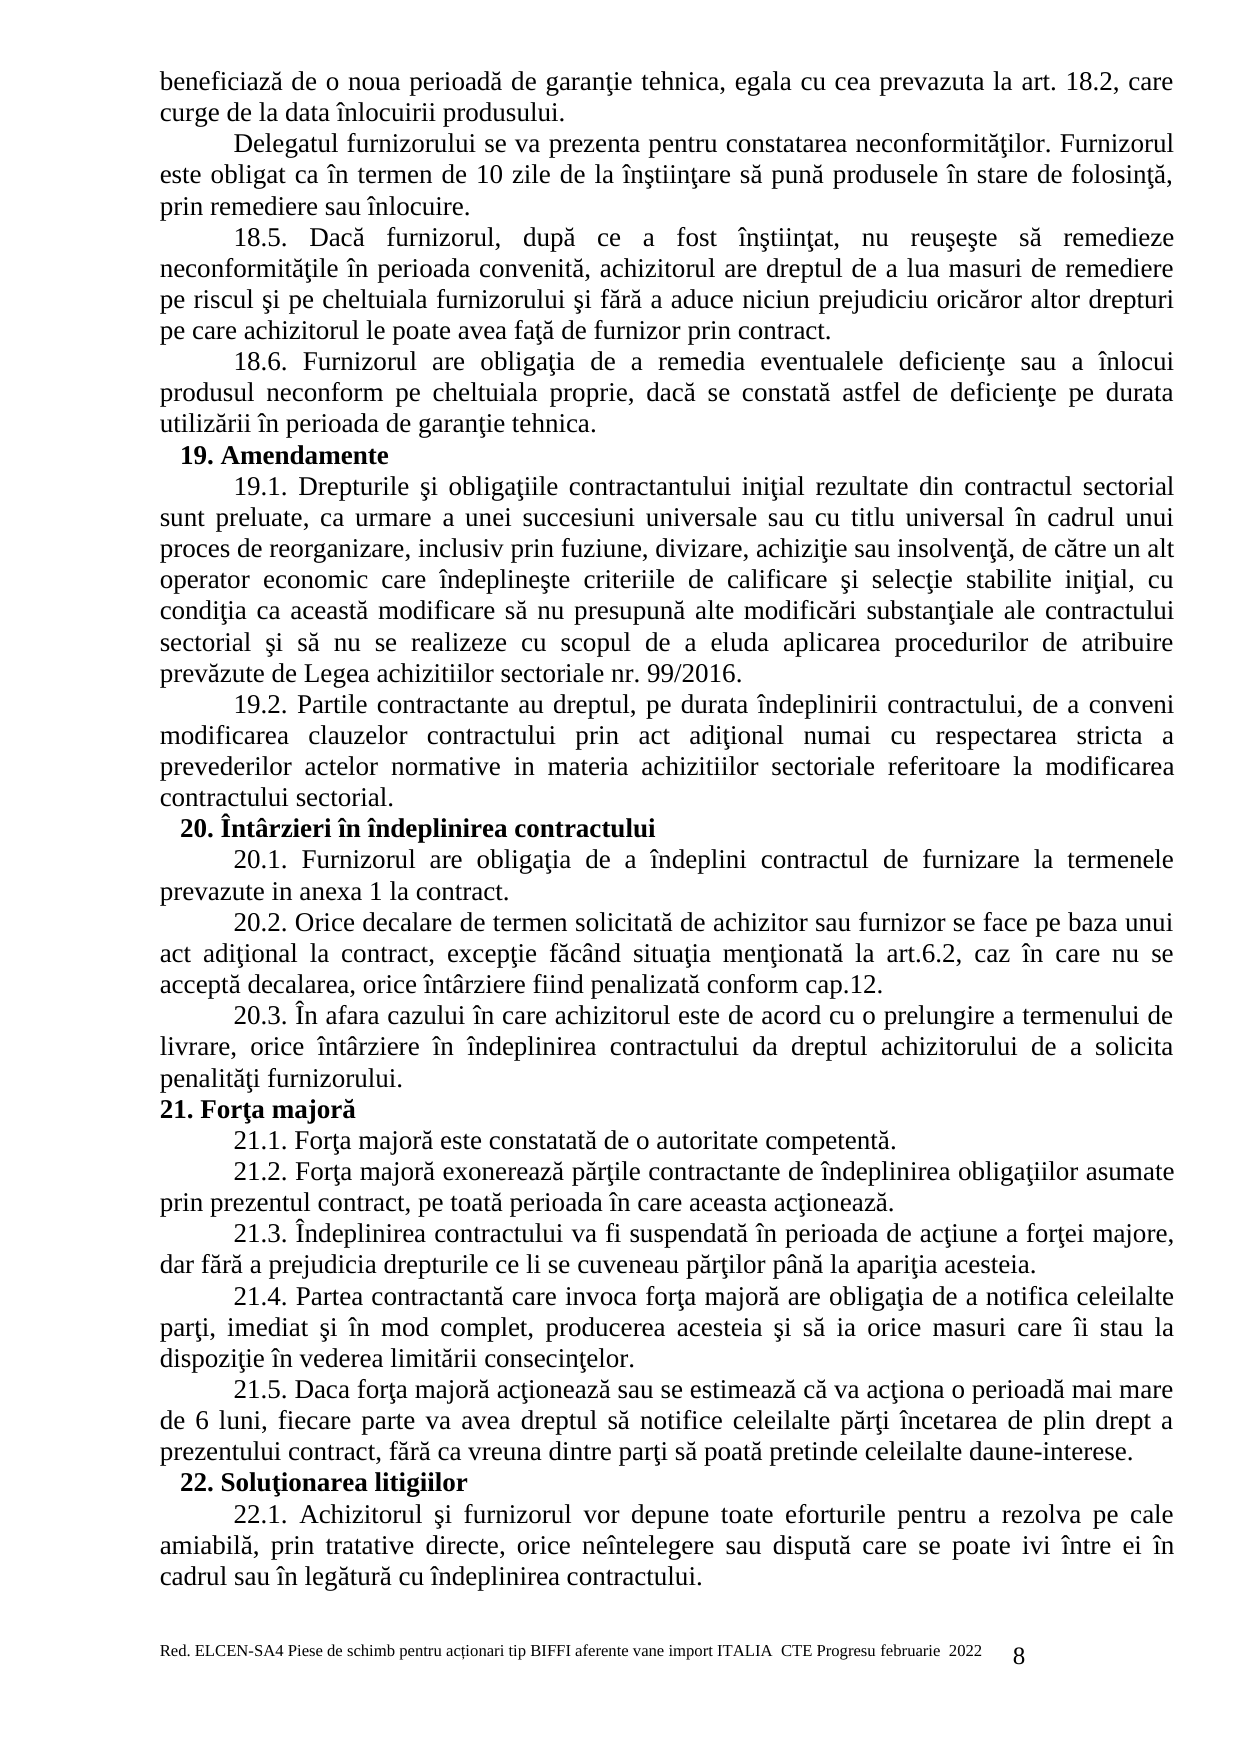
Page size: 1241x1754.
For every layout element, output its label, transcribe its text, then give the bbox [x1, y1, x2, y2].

text 18.6. Furnizorul are obligaţia de a remedia eventualele deficienţe sau a înlocui produsul neconform pe cheltuiala proprie, dacă se constată astfel de deficienţe pe durata utilizării în perioada de garanţie tehnica. [159, 345, 1175, 439]
text 19.1. Drepturile şi obligaţiile contractantului iniţial rezultate din contractul sectorial sunt preluate, ca urmare a unei succesiuni universale sau cu titlu universal în cadrul unui proces de reorganizare, inclusiv prin fuziune, divizare, achiziţie sau insolvenţă, de către un alt operator economic care îndeplineşte criteriile de calificare şi selecţie stabilite iniţial, cu condiţia ca această modificare să nu presupună alte modificări substanţiale ale contractului sectorial şi să nu se realizeze cu scopul de a eluda aplicarea procedurilor de atribuire prevăzute de Legea achizitiilor sectoriale nr. 99/2016. [159, 470, 1175, 688]
text 20. Întârzieri în îndeplinirea contractului [159, 812, 1175, 844]
text 19.2. Partile contractante au dreptul, pe durata îndeplinirii contractului, de a conveni modificarea clauzelor contractului prin act adiţional numai cu respectarea stricta a prevederilor actelor normative in materia achizitiilor sectoriale referitoare la modificarea contractului sectorial. [159, 688, 1175, 812]
text 21.3. Îndeplinirea contractului va fi suspendată în perioada de acţiune a forţei majore, dar fără a prejudicia drepturile ce li se cuveneau părţilor până la apariţia acesteia. [159, 1217, 1175, 1280]
text 22. Soluţionarea litigiilor [159, 1467, 1175, 1498]
text 20.3. În afara cazului în care achizitorul este de acord cu o prelungire a termenului de livrare, orice întârziere în îndeplinirea contractului da dreptul achizitorului de a solicita penalităţi furnizorului. [159, 999, 1175, 1093]
text 20.2. Orice decalare de termen solicitată de achizitor sau furnizor se face pe baza unui act adiţional la contract, excepţie făcând situaţia menţionată la art.6.2, caz în care nu se acceptă decalarea, orice întârziere fiind penalizată conform cap.12. [159, 906, 1175, 999]
text 21.2. Forţa majoră exonerează părţile contractante de îndeplinirea obligaţiilor asumate prin prezentul contract, pe toată perioada în care aceasta acţionează. [159, 1155, 1175, 1217]
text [159, 65, 1175, 127]
text 21. Forţa majoră [159, 1093, 1175, 1124]
text Delegatul furnizorului se va prezenta pentru constatarea neconformităţilor. Furnizorul este obligat ca în termen de 10 zile de la înştiinţare să pună produsele în stare de folosinţă, prin remediere sau înlocuire. [159, 127, 1175, 221]
text 18.5. Dacă furnizorul, după ce a fost înştiinţat, nu reuşeşte să remedieze neconformităţile în perioada convenită, achizitorul are dreptul de a lua masuri de remediere pe riscul şi pe cheltuiala furnizorului şi fără a aduce niciun prejudiciu oricăror altor drepturi pe care achizitorul le poate avea faţă de furnizor prin contract. [159, 221, 1175, 345]
text 21.5. Daca forţa majoră acţionează sau se estimează că va acţiona o perioadă mai mare de 6 luni, fiecare parte va avea dreptul să notifice celeilalte părţi încetarea de plin drept a prezentului contract, fără ca vreuna dintre parţi să poată pretinde celeilalte daune-interese. [159, 1373, 1175, 1467]
text 22.1. Achizitorul şi furnizorul vor depune toate eforturile pentru a rezolva pe cale amiabilă, prin tratative directe, orice neîntelegere sau dispută care se poate ivi între ei în cadrul sau în legătură cu îndeplinirea contractului. [159, 1498, 1175, 1591]
text 19. Amendamente [159, 439, 1175, 470]
text 20.1. Furnizorul are obligaţia de a îndeplini contractul de furnizare la termenele prevazute in anexa 1 la contract. [159, 844, 1175, 906]
text 21.1. Forţa majoră este constatată de o autoritate competentă. [159, 1124, 1175, 1155]
text 21.4. Partea contractantă care invoca forţa majoră are obligaţia de a notifica celeilalte parţi, imediat şi în mod complet, producerea acesteia şi să ia orice masuri care îi stau la dispoziţie în vederea limitării consecinţelor. [159, 1280, 1175, 1373]
